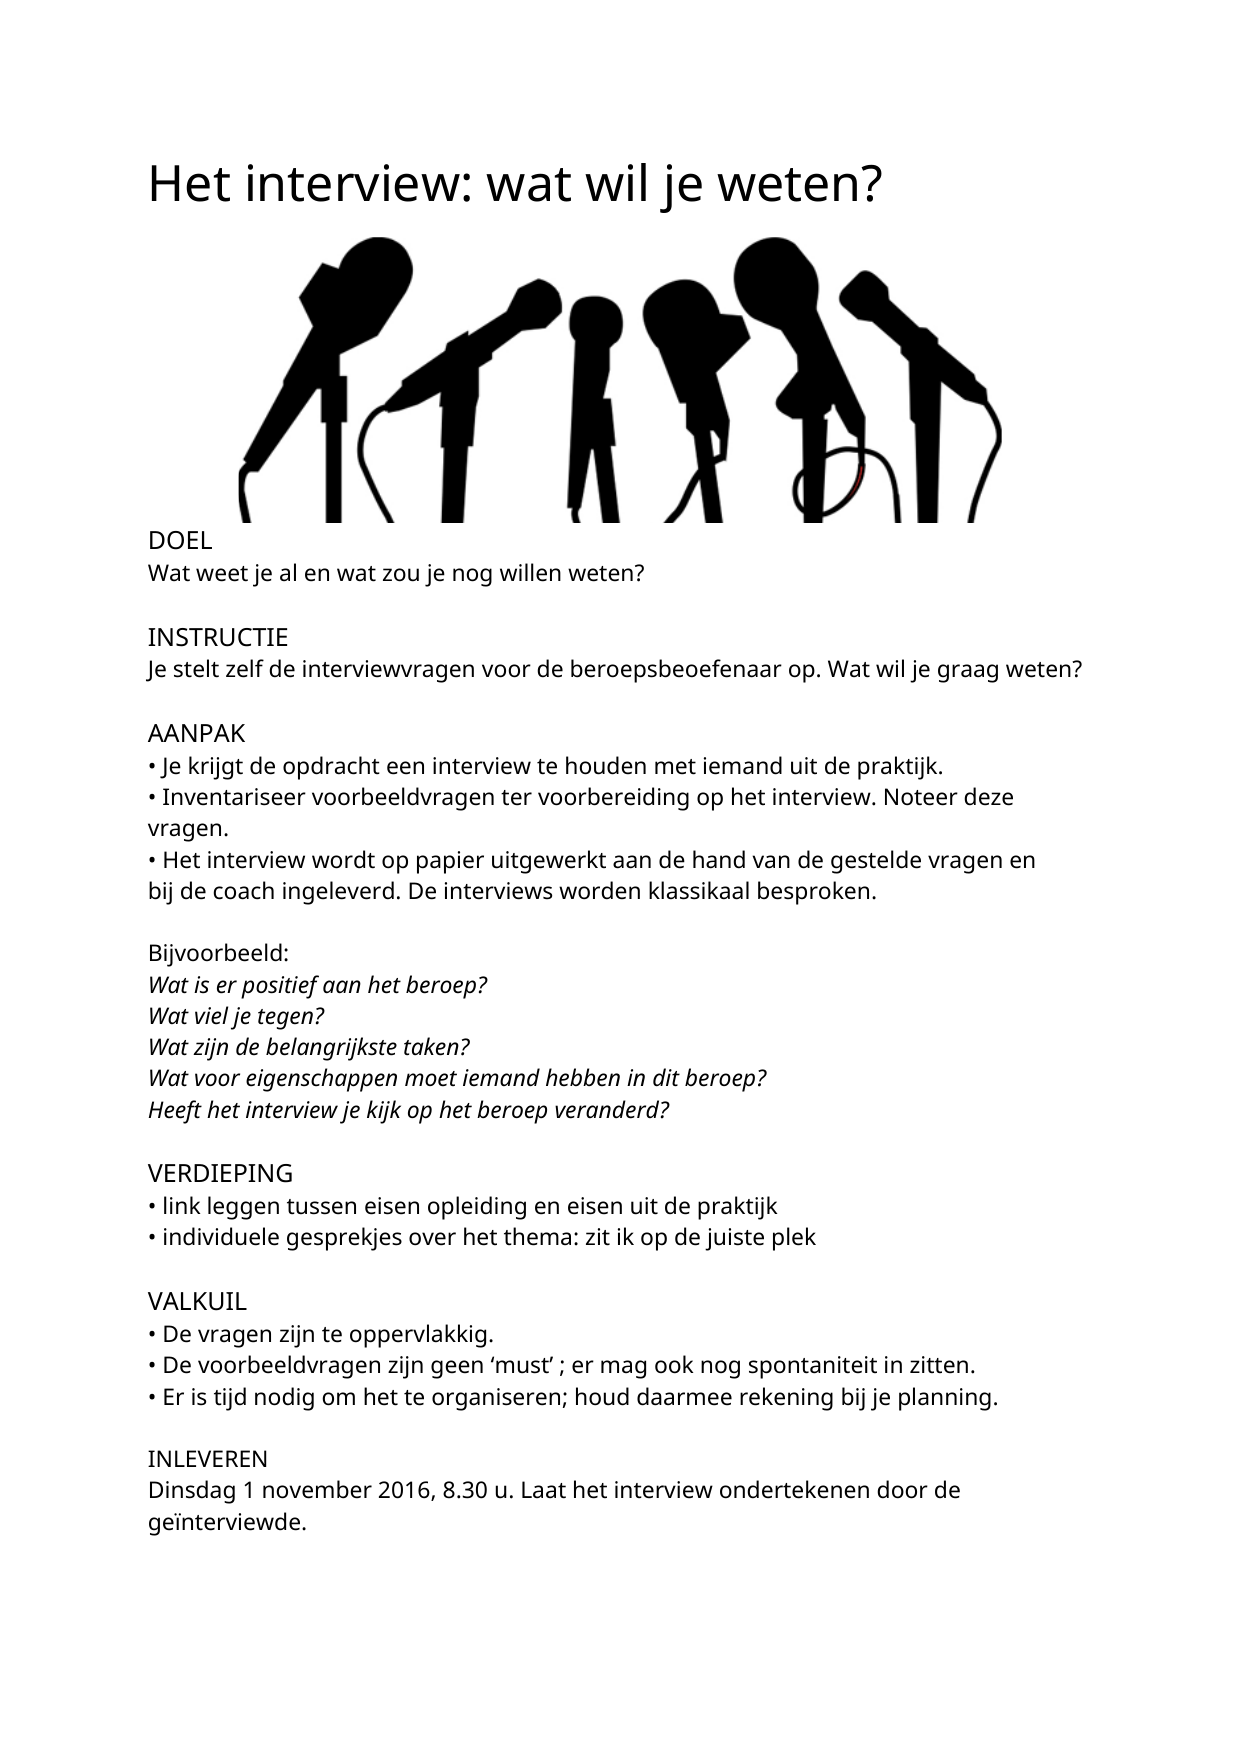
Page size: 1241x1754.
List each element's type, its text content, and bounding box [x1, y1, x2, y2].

text Wat zijn de belangrijkste taken? [148, 1031, 1093, 1062]
text • Er is tijd nodig om het te organiseren; houd daarmee rekening bij je planning. [148, 1380, 1093, 1412]
text Wat is er positief aan het beroep? [148, 968, 1093, 1000]
text bij de coach ingeleverd. De interviews worden klassikaal besproken. [148, 875, 1093, 906]
text DOEL [148, 523, 1093, 557]
text VERDIEPING [148, 1156, 1093, 1190]
picture [238, 215, 1002, 523]
text Wat viel je tegen? [148, 1000, 1093, 1031]
text INLEVEREN [148, 1443, 1093, 1474]
text VALKUIL [148, 1284, 1093, 1318]
text • Het interview wordt op papier uitgewerkt aan de hand van de gestelde vragen en [148, 843, 1093, 875]
text Dinsdag 1 november 2016, 8.30 u. Laat het interview ondertekenen door de geïnterviewde. [148, 1474, 1093, 1537]
text Je stelt zelf de interviewvragen voor de beroepsbeoefenaar op. Wat wil je graag weten? [148, 653, 1093, 684]
text • link leggen tussen eisen opleiding en eisen uit de praktijk [148, 1190, 1093, 1221]
text • individuele gesprekjes over het thema: zit ik op de juiste plek [148, 1221, 1093, 1253]
text AANPAK [148, 716, 1093, 750]
text • De voorbeeldvragen zijn geen ‘must’ ; er mag ook nog spontaniteit in zitten. [148, 1349, 1093, 1380]
text INSTRUCTIE [148, 619, 1093, 653]
text Bijvoorbeeld: [148, 937, 1093, 968]
text Wat weet je al en wat zou je nog willen weten? [148, 557, 1093, 588]
text • Je krijgt de opdracht een interview te houden met iemand uit de praktijk. [148, 750, 1093, 781]
text Heeft het interview je kijk op het beroep veranderd? [148, 1093, 1093, 1125]
text • De vragen zijn te oppervlakkig. [148, 1318, 1093, 1349]
text • Inventariseer voorbeeldvragen ter voorbereiding op het interview. Noteer deze vragen. [148, 781, 1093, 843]
text Wat voor eigenschappen moet iemand hebben in dit beroep? [148, 1062, 1093, 1093]
text Het interview: wat wil je weten? [148, 148, 1093, 216]
